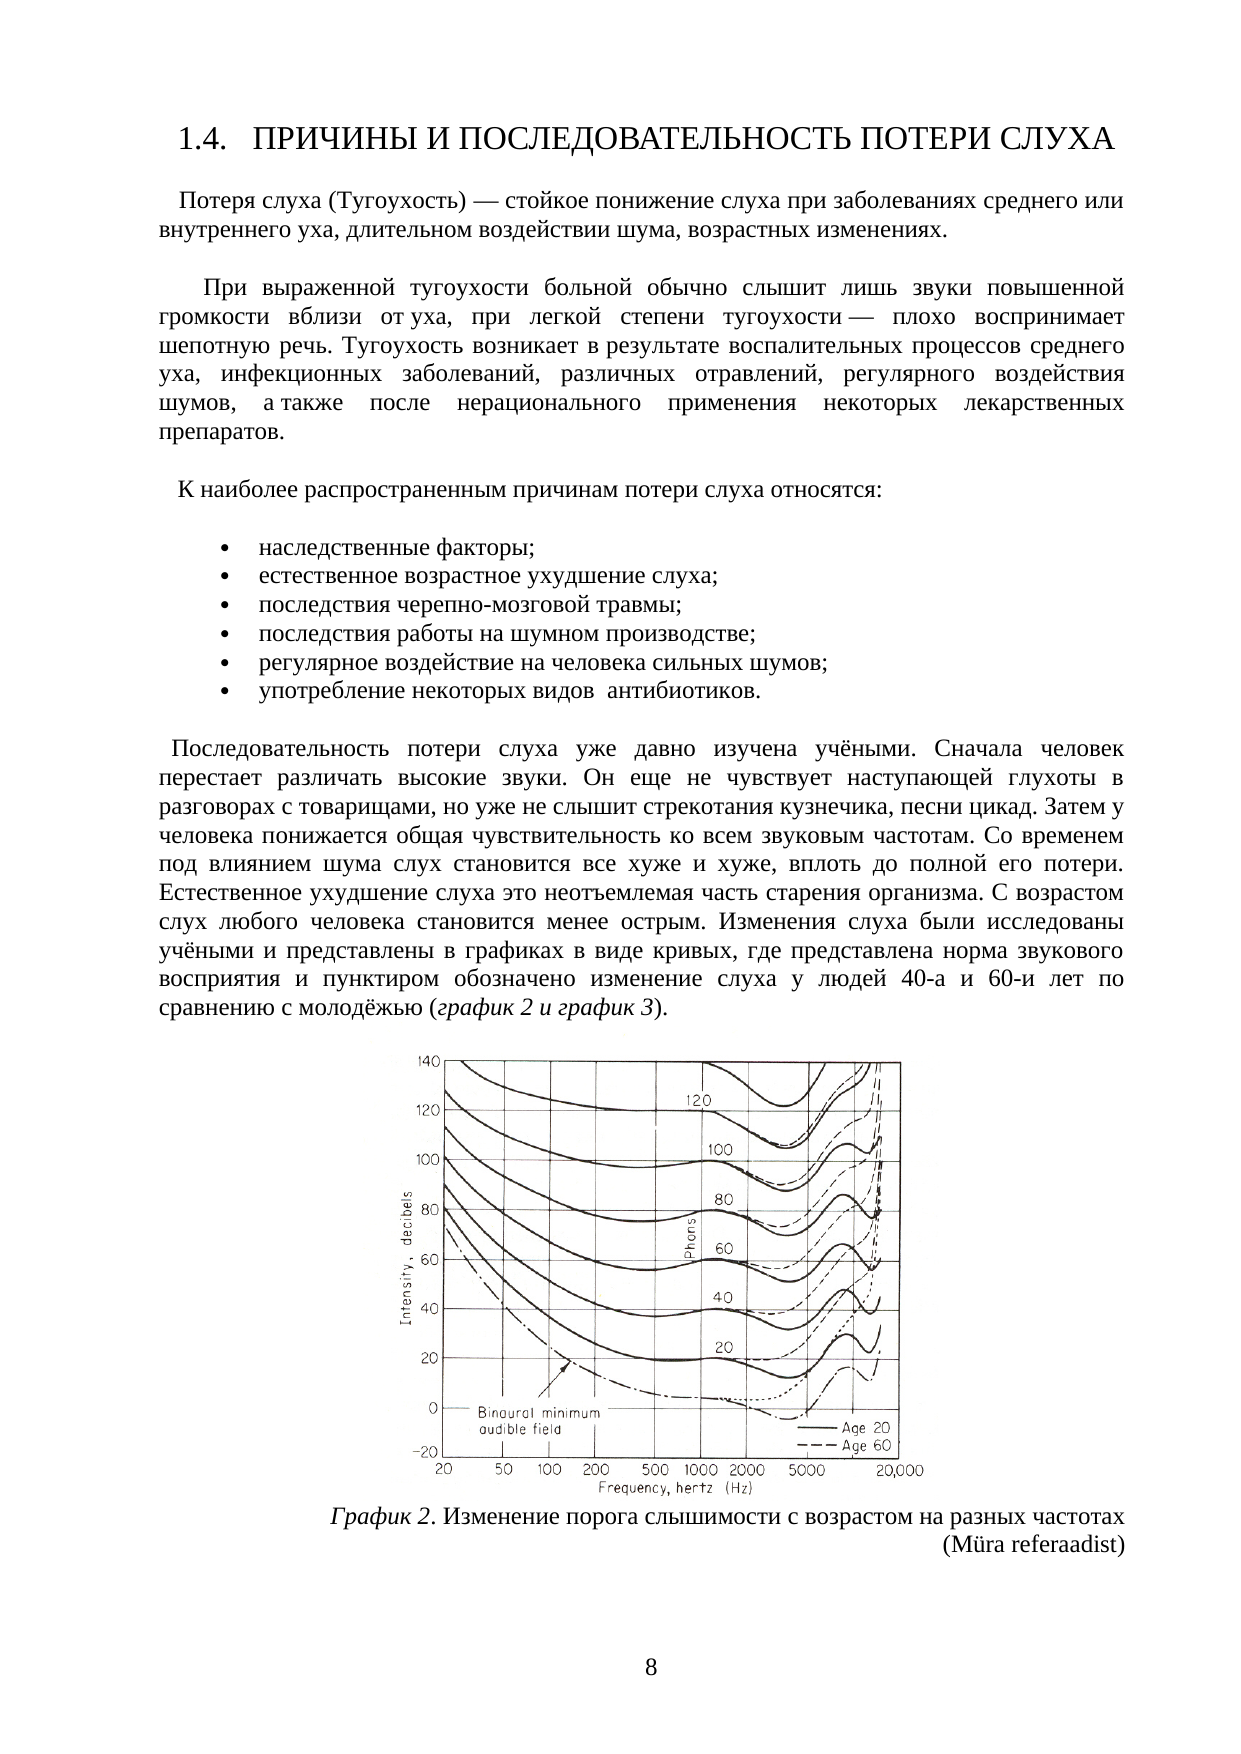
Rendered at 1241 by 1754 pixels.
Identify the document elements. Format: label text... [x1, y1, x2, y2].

text Потеря слуха (Тугоухость) — стойкое понижение слуха при заболеваниях среднего или внутреннего уха, длительном воздействии шума, возрастных изменениях. [158, 186, 1125, 243]
list последствия черепно-мозговой травмы; [221, 589, 1125, 618]
picture [362, 1021, 940, 1501]
list естественное возрастное ухудшение слуха; [221, 561, 1125, 589]
list наследственные факторы; [221, 532, 1125, 561]
subtitle ПРИЧИНЫ И ПОСЛЕДОВАТЕЛЬНОСТЬ ПОТЕРИ СЛУХА [177, 118, 1125, 156]
text (Müra referaadist) [177, 1529, 1125, 1558]
list регулярное воздействие на человека сильных шумов; [221, 647, 1125, 676]
list последствия работы на шумном производстве; [221, 618, 1125, 647]
text Последовательность потери слуха уже давно изучена учёными. Сначала человек перестает различать высокие звуки. Он еще не чувствует наступающей глухоты в разговорах с товарищами, но уже не слышит стрекотания кузнечика, песни цикад. Затем у человека понижается общая чувствительность ко всем звуковым частотам. Со временем под влиянием шума слух становится все хуже и хуже, вплоть до полной его потери. Естественное ухудшение слуха это неотъемлемая часть старения организма. С возрастом слух любого человека становится менее острым. Изменения слуха были исследованы учёными и представлены в графиках в виде кривых, где представлена норма звукового восприятия и пунктиром обозначено изменение слуха у людей 40-а и 60-и лет по сравнению с молодёжью (график 2 и график 3). [158, 733, 1125, 1021]
text При выраженной тугоухости больной обычно слышит лишь звуки повышенной громкости вблизи от уха, при легкой степени тугоухости — плохо воспринимает шепотную речь. Тугоухость возникает в результате воспалительных процессов среднего уха, инфекционных заболеваний, различных отравлений, регулярного воздействия шумов, а также после нерационального применения некоторых лекарственных препаратов. [158, 272, 1125, 445]
list употребление некоторых видов антибиотиков. [221, 676, 1125, 704]
text График 2. Изменение порога слышимости с возрастом на разных частотах [177, 1501, 1125, 1529]
text К наиболее распространенным причинам потери слуха относятся: [177, 474, 1125, 503]
